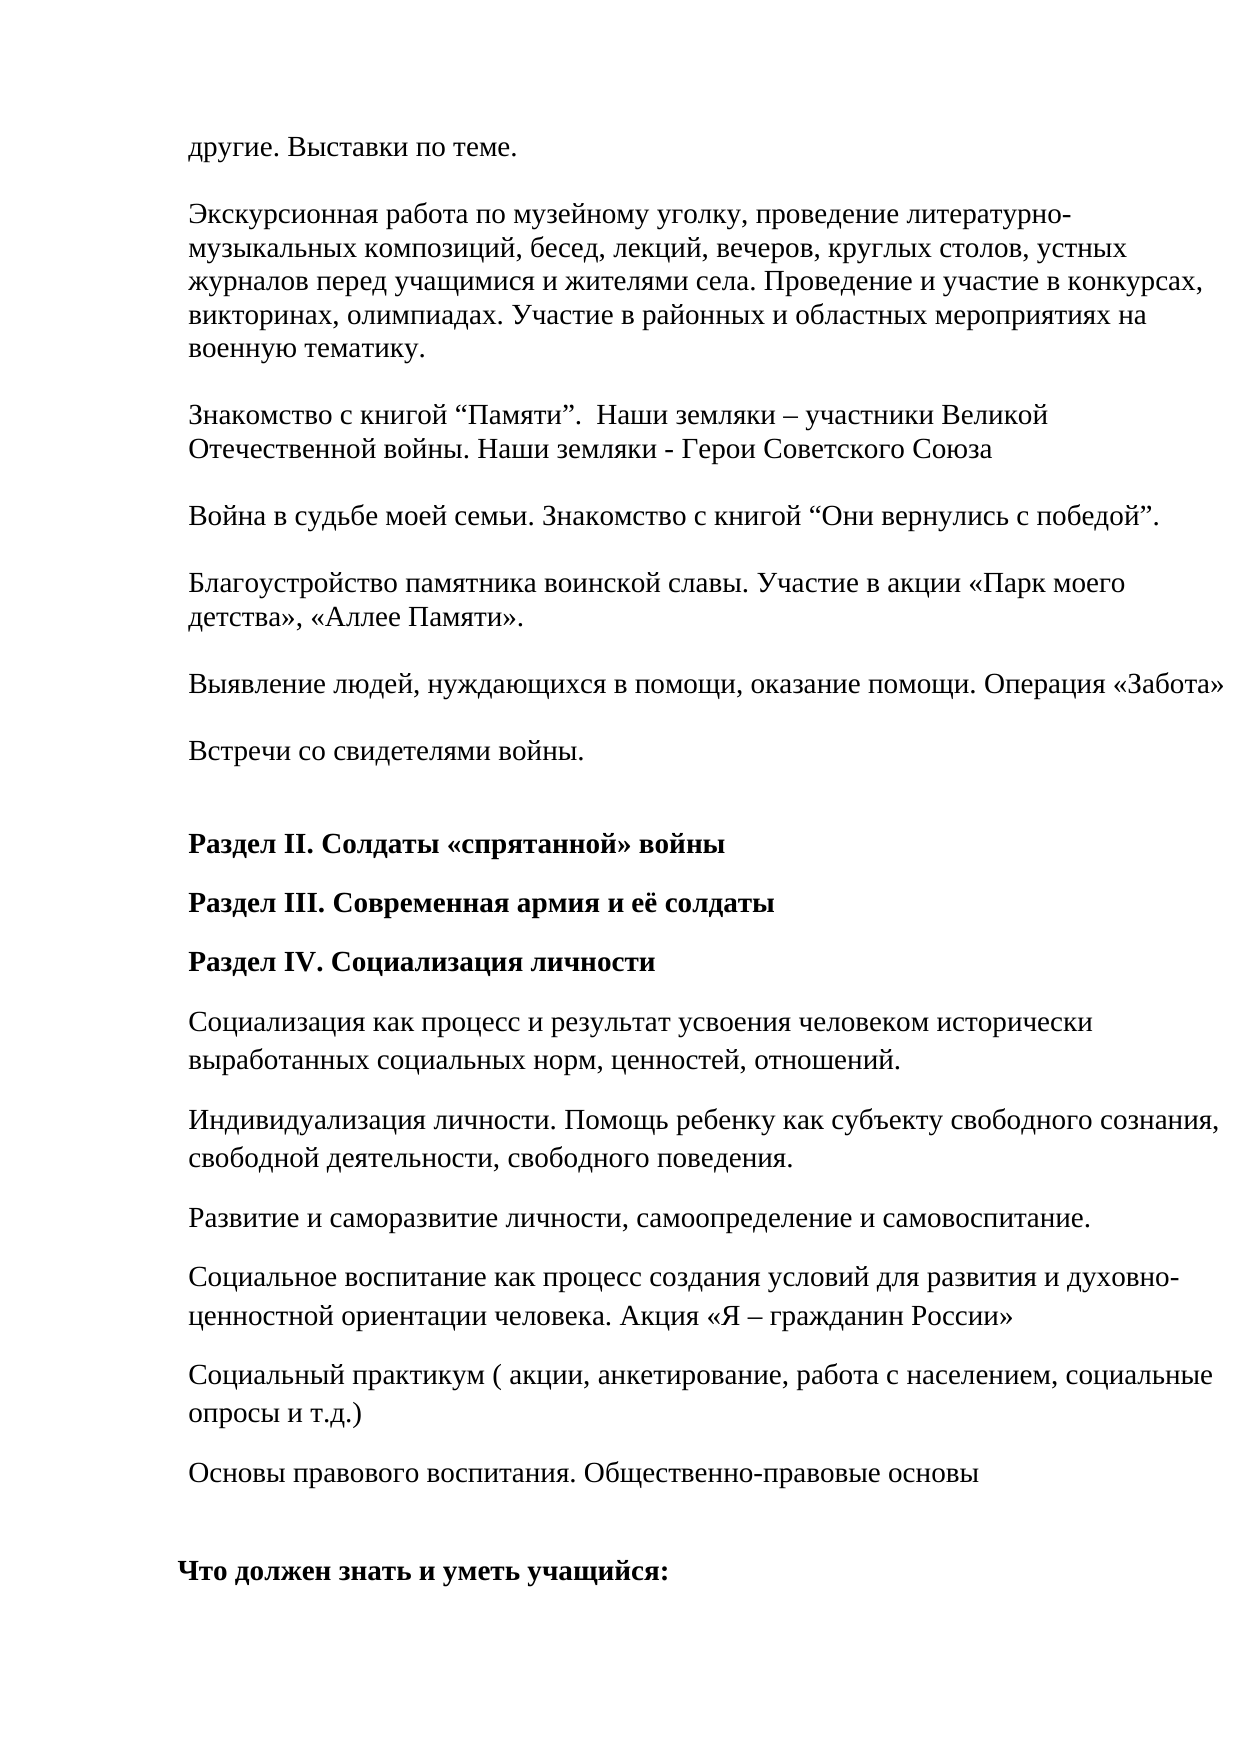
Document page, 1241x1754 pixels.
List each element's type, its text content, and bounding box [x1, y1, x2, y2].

text Что должен знать и уметь учащийся: [177, 1553, 1152, 1587]
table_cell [177, 118, 1240, 1524]
